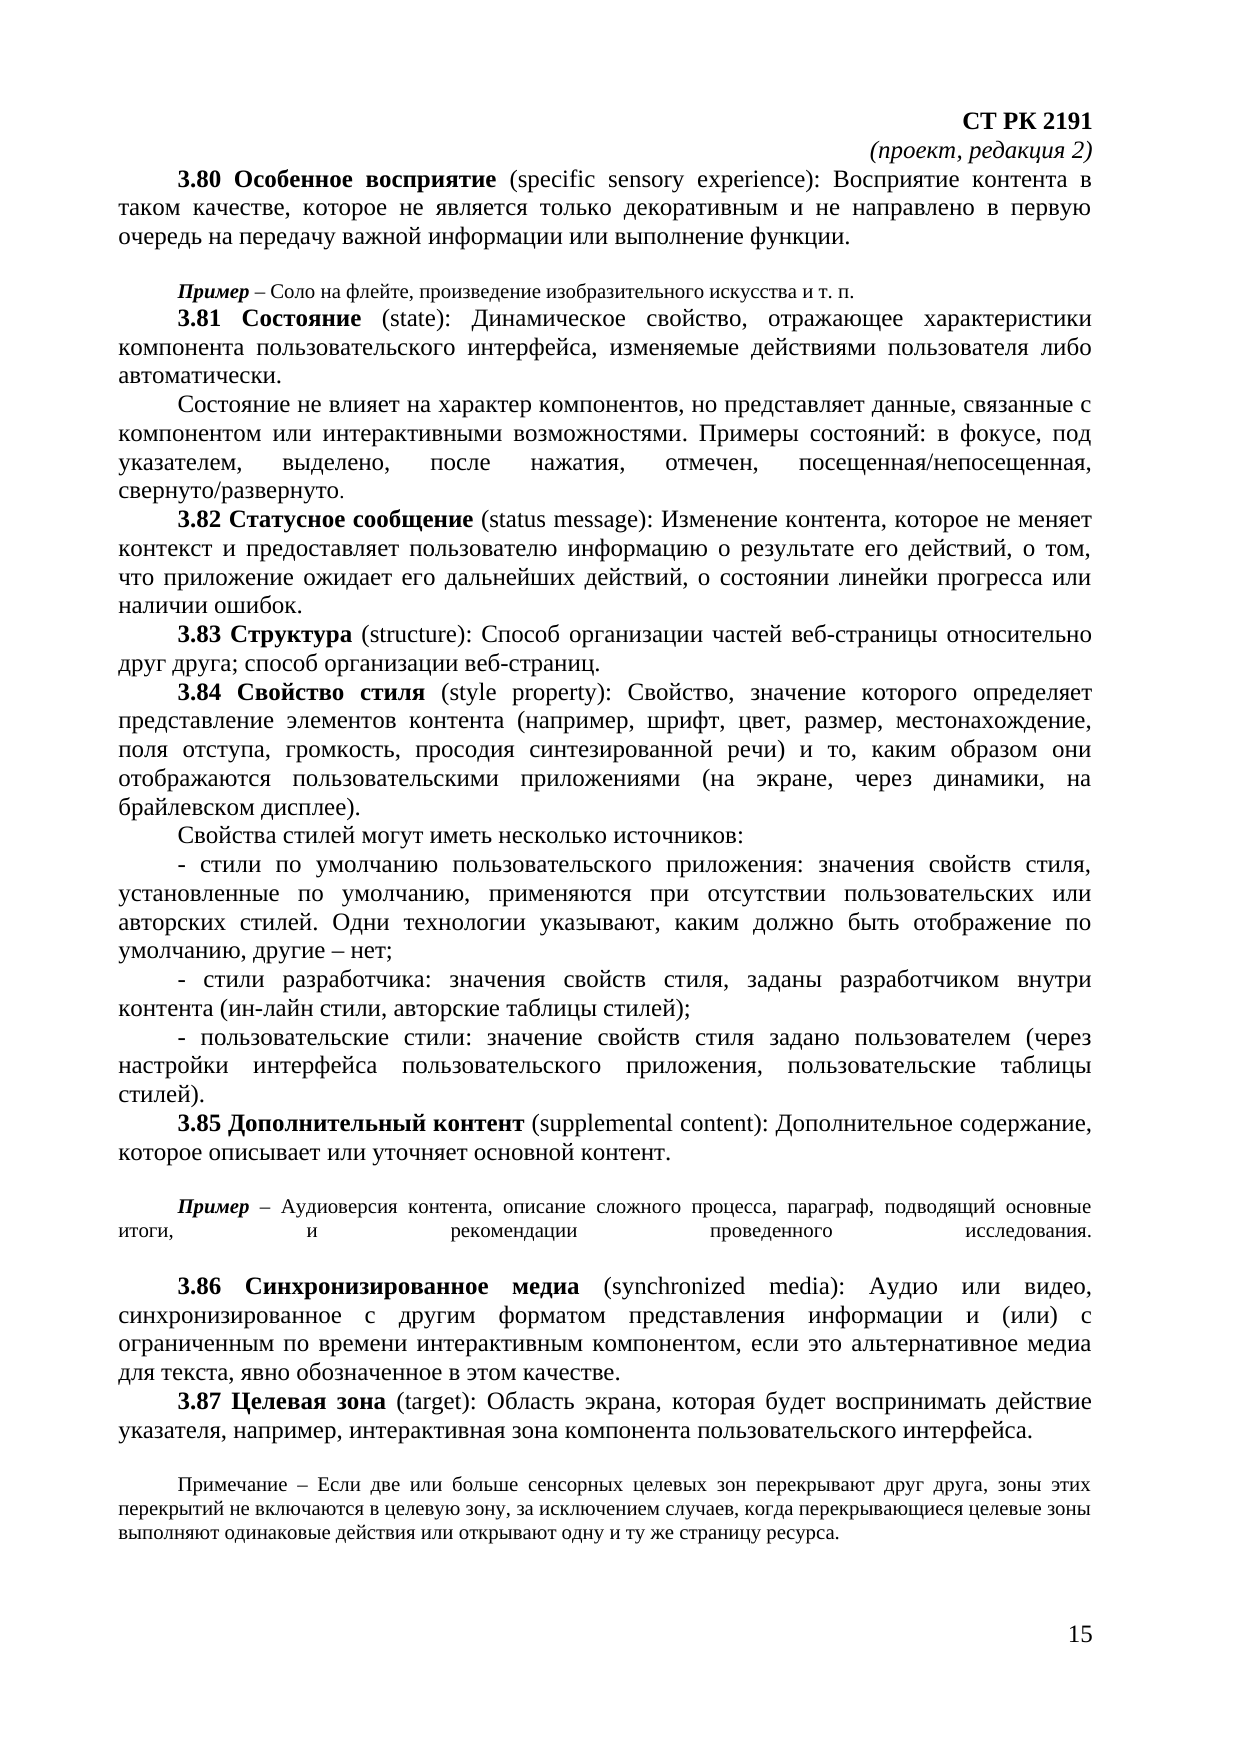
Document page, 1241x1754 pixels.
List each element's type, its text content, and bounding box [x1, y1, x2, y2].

text Пример – Аудиоверсия контента, описание сложного процесса, параграф, подводящий основные итоги, и рекомендации проведенного исследования. [118, 1194, 1092, 1271]
text 3.85 Дополнительный контент (supplemental content): Дополнительное содержание, которое описывает или уточняет основной контент. [118, 1108, 1092, 1165]
text Свойства стилей могут иметь несколько источников: [118, 820, 1092, 849]
text Состояние не влияет на характер компонентов, но представляет данные, связанные с компонентом или интерактивными возможностями. Примеры состояний: в фокусе, под указателем, выделено, после нажатия, отмечен, посещенная/непосещенная, свернуто/развернуто. [118, 389, 1092, 504]
text 3.82 Статусное сообщение (status message): Изменение контента, которое не меняет контекст и предоставляет пользователю информацию о результате его действий, о том, что приложение ожидает его дальнейших действий, о состоянии линейки прогресса или наличии ошибок. [118, 504, 1092, 619]
text Пример – Соло на флейте, произведение изобразительного искусства и т. п. [118, 279, 1092, 303]
text Примечание – Если две или больше сенсорных целевых зон перекрывают друг друга, зоны этих перекрытий не включаются в целевую зону, за исключением случаев, когда перекрывающиеся целевые зоны выполняют одинаковые действия или открывают одну и ту же страницу ресурса. [118, 1472, 1092, 1544]
text - стили по умолчанию пользовательского приложения: значения свойств стиля, установленные по умолчанию, применяются при отсутствии пользовательских или авторских стилей. Одни технологии указывают, каким должно быть отображение по умолчанию, другие – нет; [118, 849, 1092, 964]
text 3.81 Состояние (state): Динамическое свойство, отражающее характеристики компонента пользовательского интерфейса, изменяемые действиями пользователя либо автоматически. [118, 303, 1092, 389]
text - стили разработчика: значения свойств стиля, заданы разработчиком внутри контента (ин-лайн стили, авторские таблицы стилей); [118, 964, 1092, 1022]
text 3.86 Синхронизированное медиа (synchronized media): Аудио или видео, синхронизированное с другим форматом представления информации и (или) с ограниченным по времени интерактивным компонентом, если это альтернативное медиа для текста, явно обозначенное в этом качестве. [118, 1271, 1092, 1386]
text - пользовательские стили: значение свойств стиля задано пользователем (через настройки интерфейса пользовательского приложения, пользовательские таблицы стилей). [118, 1022, 1092, 1108]
text 3.80 Особенное восприятие (specific sensory experience): Восприятие контента в таком качестве, которое не является только декоративным и не направлено в первую очередь на передачу важной информации или выполнение функции. [118, 164, 1092, 250]
text 3.83 Структура (structure): Способ организации частей веб-страницы относительно друг друга; способ организации веб-страниц. [118, 619, 1092, 677]
text 3.87 Целевая зона (target): Область экрана, которая будет воспринимать действие указателя, например, интерактивная зона компонента пользовательского интерфейса. [118, 1386, 1092, 1443]
text 3.84 Свойство стиля (style property): Свойство, значение которого определяет представление элементов контента (например, шрифт, цвет, размер, местонахождение, поля отступа, громкость, просодия синтезированной речи) и то, каким образом они отображаются пользовательскими приложениями (на экране, через динамики, на брайлевском дисплее). [118, 677, 1092, 820]
